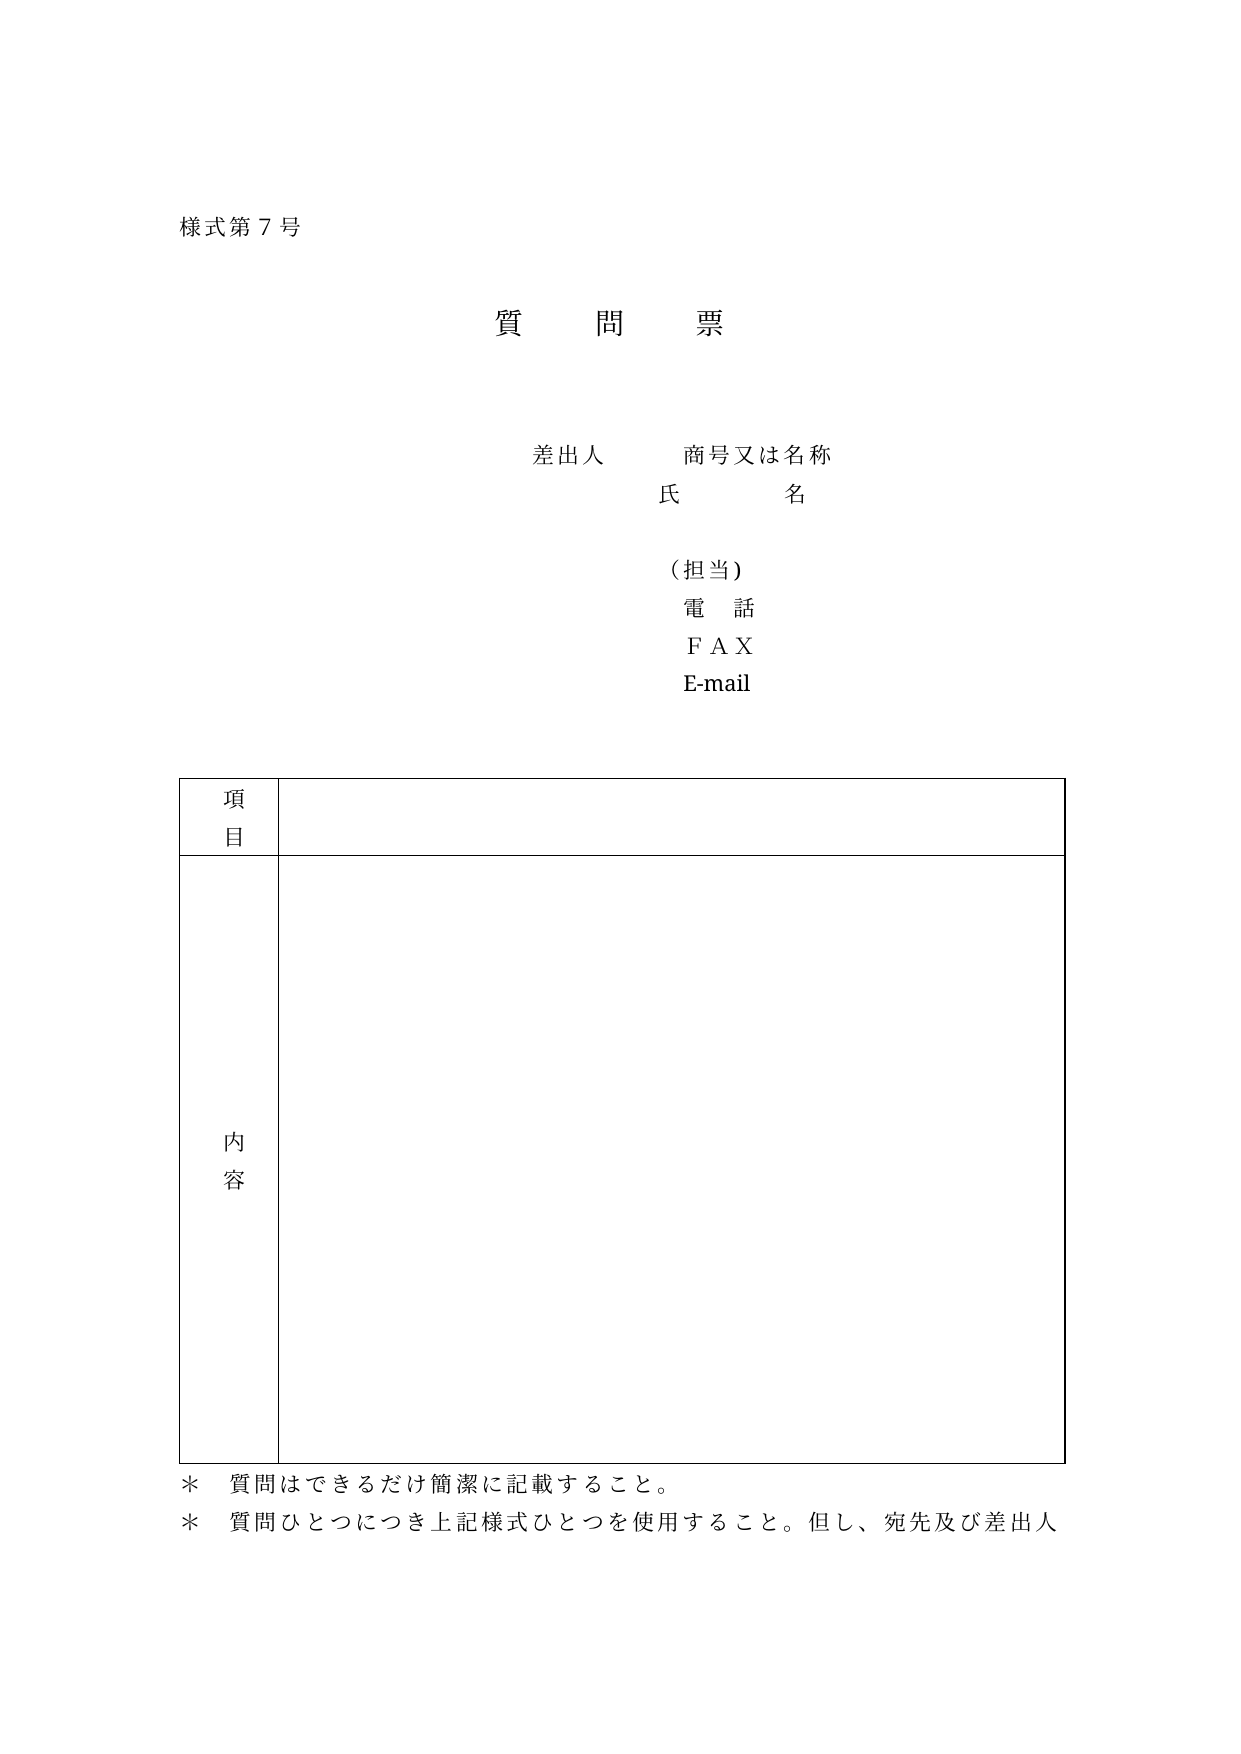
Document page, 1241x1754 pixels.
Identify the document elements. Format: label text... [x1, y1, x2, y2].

table_cell 内 容 [180, 856, 278, 1463]
text 質 問 票 [179, 283, 1061, 359]
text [179, 1502, 1061, 1540]
text ＦＡＸ [578, 626, 1061, 664]
text ＊ 質問はできるだけ簡潔に記載すること。 [179, 1464, 1061, 1502]
text 氏 名 [533, 473, 1061, 512]
text （担当) [556, 549, 1061, 588]
table_cell [279, 856, 1064, 1463]
text 様式第７号 [179, 207, 1061, 245]
table_header [279, 779, 1064, 855]
text 電 話 [622, 588, 1061, 626]
table_header 項 目 [180, 779, 278, 855]
text E-mail [578, 664, 1061, 702]
text 差出人 商号又は名称 [423, 436, 1061, 473]
